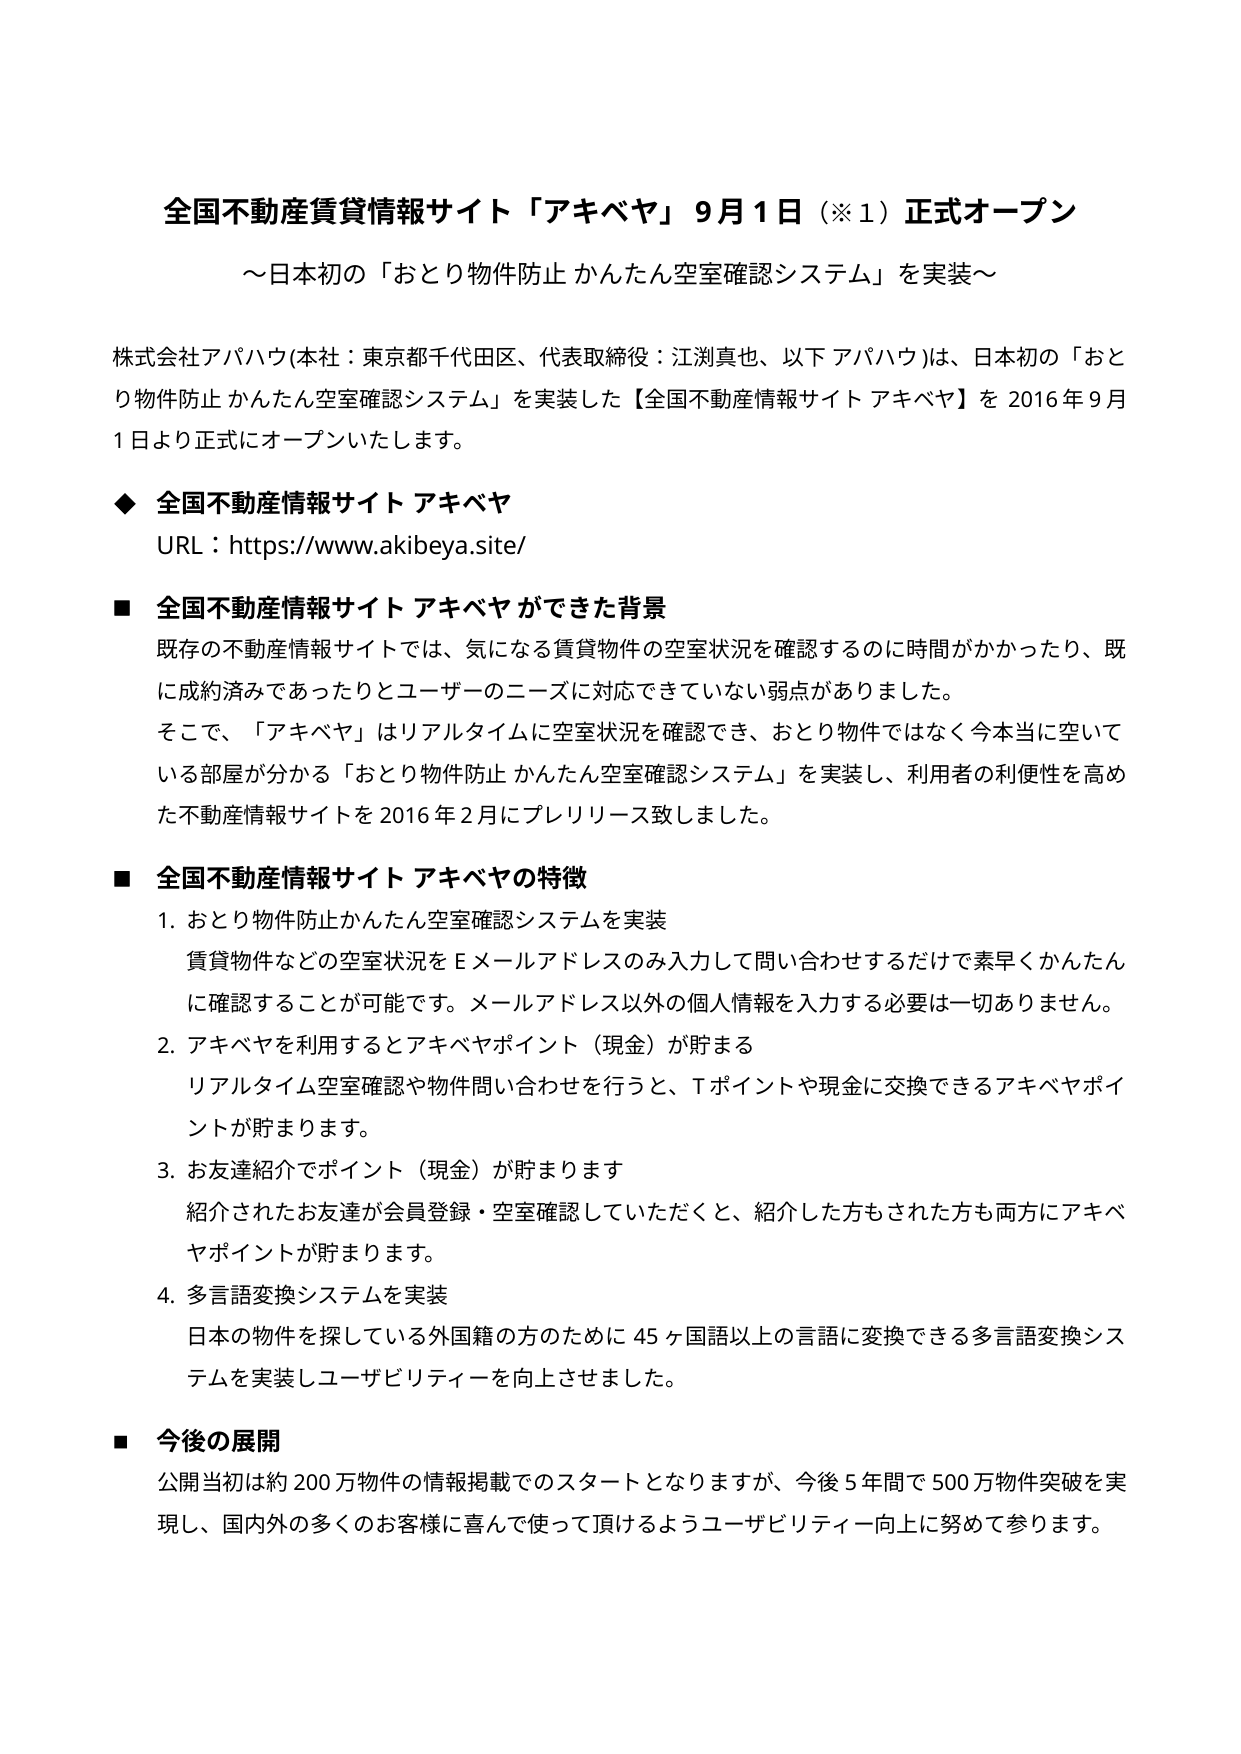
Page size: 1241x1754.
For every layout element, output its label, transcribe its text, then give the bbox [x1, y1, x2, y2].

list 今後の展開 [112, 1419, 1128, 1460]
list 全国不動産情報サイト アキベヤ URL：https://www.akibeya.site/ [112, 481, 1128, 564]
list 全国不動産情報サイト アキベヤの特徴 [112, 856, 1128, 898]
list おとり物件防止かんたん空室確認システムを実装 賃貸物件などの空室状況をEメールアドレスのみ入力して問い合わせするだけで素早くかんたんに確認することが可能です。メールアドレス以外の個人情報を入力する必要は一切ありません。 [157, 898, 1128, 1023]
text 株式会社アパハウ(本社：東京都千代田区、代表取締役：江渕真也、以下 アパハウ)は、日本初の「おとり物件防止 かんたん空室確認システム」を実装した【全国不動産情報サイト アキベヤ】を2016年9月1日より正式にオープンいたします。 [112, 335, 1128, 460]
list 全国不動産情報サイト アキベヤ ができた背景 既存の不動産情報サイトでは、気になる賃貸物件の空室状況を確認するのに時間がかかったり、既に成約済みであったりとユーザーのニーズに対応できていない弱点がありました。 そこで、「アキベヤ」はリアルタイムに空室状況を確認でき、おとり物件ではなく今本当に空いている部屋が分かる「おとり物件防止 かんたん空室確認システム」を実装し、利用者の利便性を高めた不動産情報サイトを2016年2月にプレリリース致しました。 [112, 585, 1128, 835]
list お友達紹介でポイント（現金）が貯まります 紹介されたお友達が会員登録・空室確認していただくと、紹介した方もされた方も両方にアキベヤポイントが貯まります。 [157, 1148, 1128, 1273]
list アキベヤを利用するとアキベヤポイント（現金）が貯まる リアルタイム空室確認や物件問い合わせを行うと、Tポイントや現金に交換できるアキベヤポイントが貯まります。 [157, 1023, 1128, 1148]
list 多言語変換システムを実装 日本の物件を探している外国籍の方のために45ヶ国語以上の言語に変換できる多言語変換システムを実装しユーザビリティーを向上させました。 [157, 1273, 1128, 1398]
text ～日本初の「おとり物件防止 かんたん空室確認システム」を実装～ [112, 252, 1128, 294]
text 全国不動産賃貸情報サイト「アキベヤ」 9月1日（※１）正式オープン [112, 169, 1128, 252]
text 公開当初は約200万物件の情報掲載でのスタートとなりますが、今後5年間で500万物件突破を実現し、国内外の多くのお客様に喜んで使って頂けるようユーザビリティー向上に努めて参ります。 [157, 1460, 1128, 1544]
